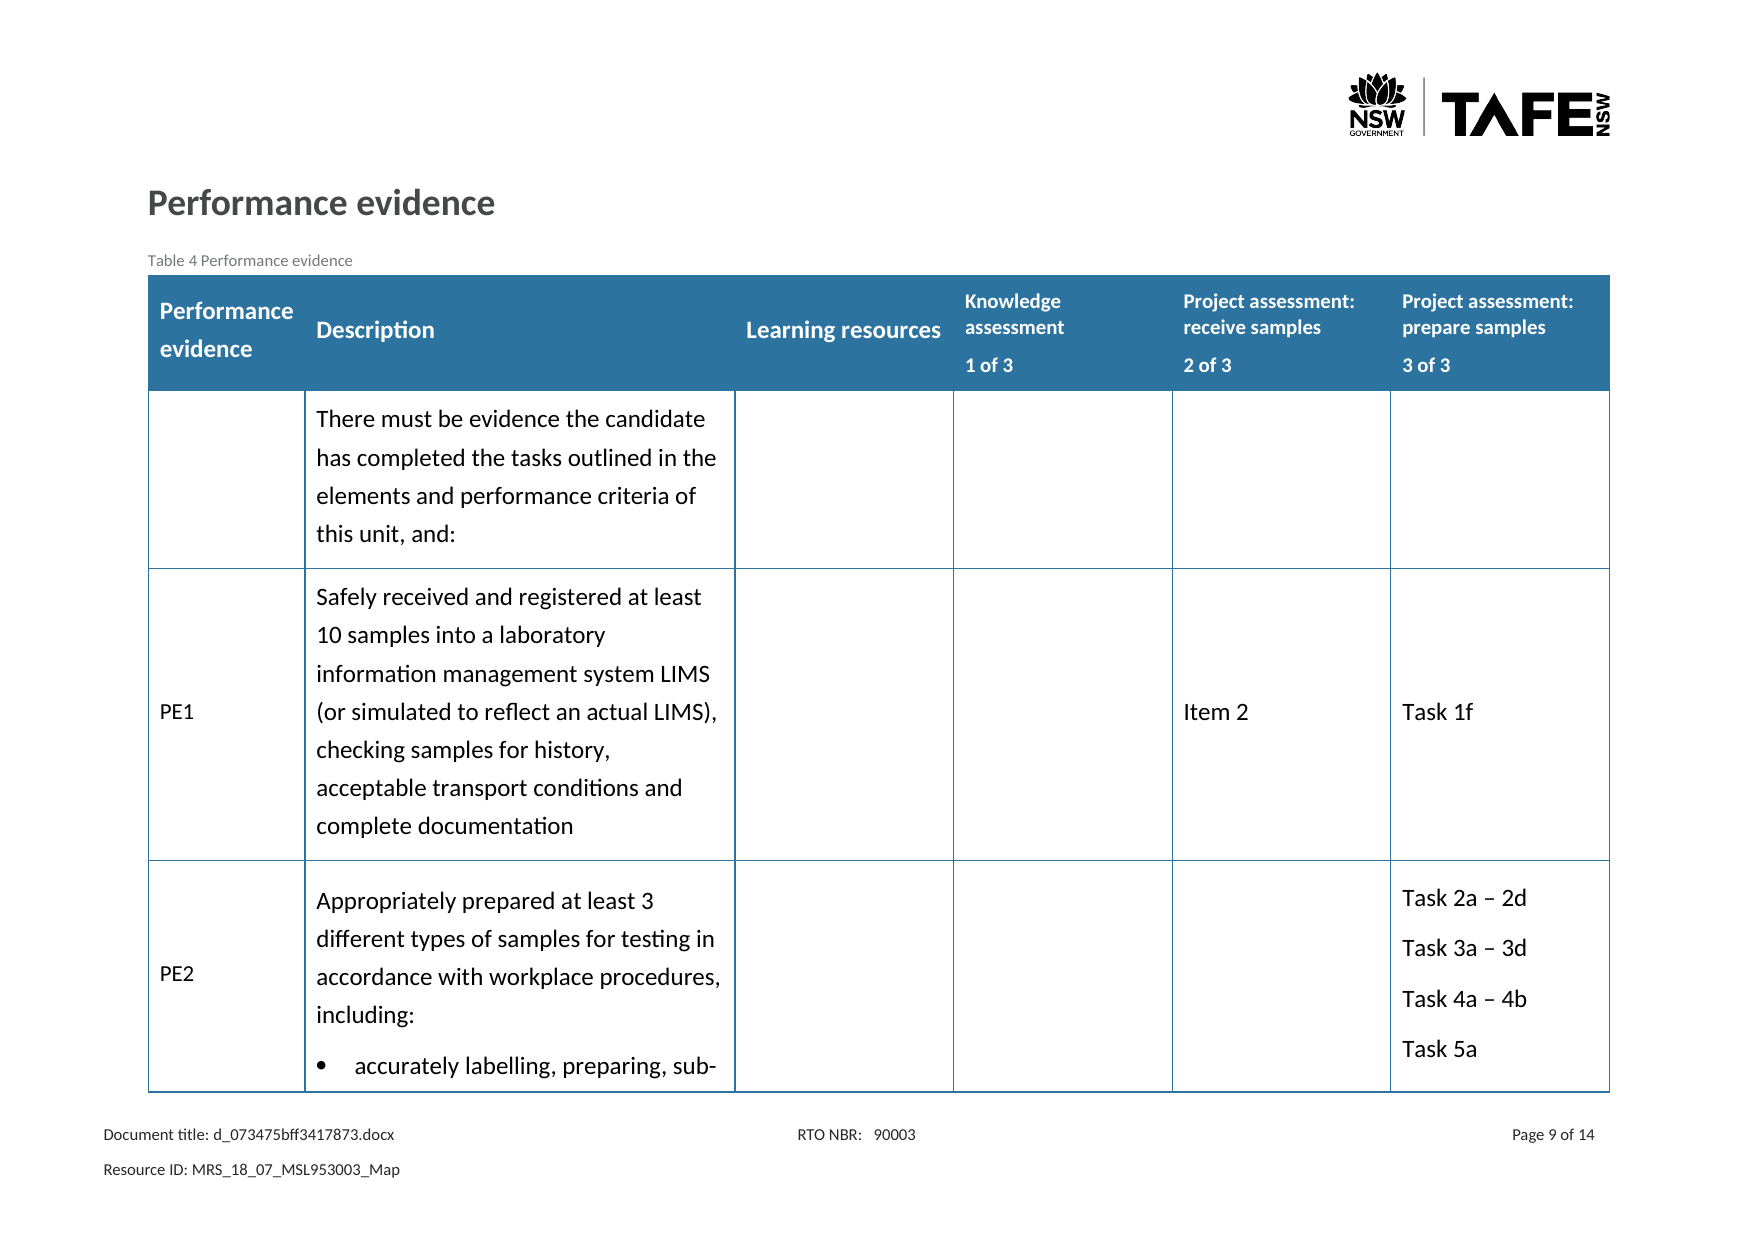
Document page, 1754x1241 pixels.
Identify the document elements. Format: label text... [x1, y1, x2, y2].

table_cell Task 1f [1391, 569, 1609, 860]
table_header Description [306, 276, 734, 390]
table_cell Task 2a – 2d Task 3a – 3d Task 4a – 4b Task 5a [1391, 861, 1609, 1091]
table_header Knowledge assessment 1 of 3 [954, 276, 1172, 390]
table_cell [1173, 861, 1390, 1091]
table_cell [736, 569, 953, 860]
table_cell PE1 [149, 569, 304, 860]
table_cell There must be evidence the candidate has completed the tasks outlined in the elements and performance criteria of this unit, and: [306, 391, 734, 568]
table_header Project assessment: receive samples 2 of 3 [1173, 276, 1390, 390]
table_cell [954, 569, 1172, 860]
table_cell Safely received and registered at least 10 samples into a laboratory information management system LIMS (or simulated to reflect an actual LIMS), checking samples for history, acceptable transport conditions and complete documentation [306, 569, 734, 860]
table_cell [1391, 391, 1609, 568]
table_cell [954, 391, 1172, 568]
table_header Learning resources [736, 276, 953, 390]
table_cell PE2 [149, 861, 304, 1091]
picture [1348, 71, 1610, 137]
table_cell [149, 391, 304, 568]
table_header Performance evidence [149, 276, 304, 390]
table_cell [954, 861, 1172, 1091]
table_header Project assessment: prepare samples 3 of 3 [1391, 276, 1609, 390]
table_cell [736, 391, 953, 568]
table_cell [1173, 391, 1390, 568]
text Table 4 Performance evidence [148, 250, 1606, 270]
table_cell [736, 861, 953, 1091]
subtitle Performance evidence [148, 179, 1606, 225]
table_cell Item 2 [1173, 569, 1390, 860]
